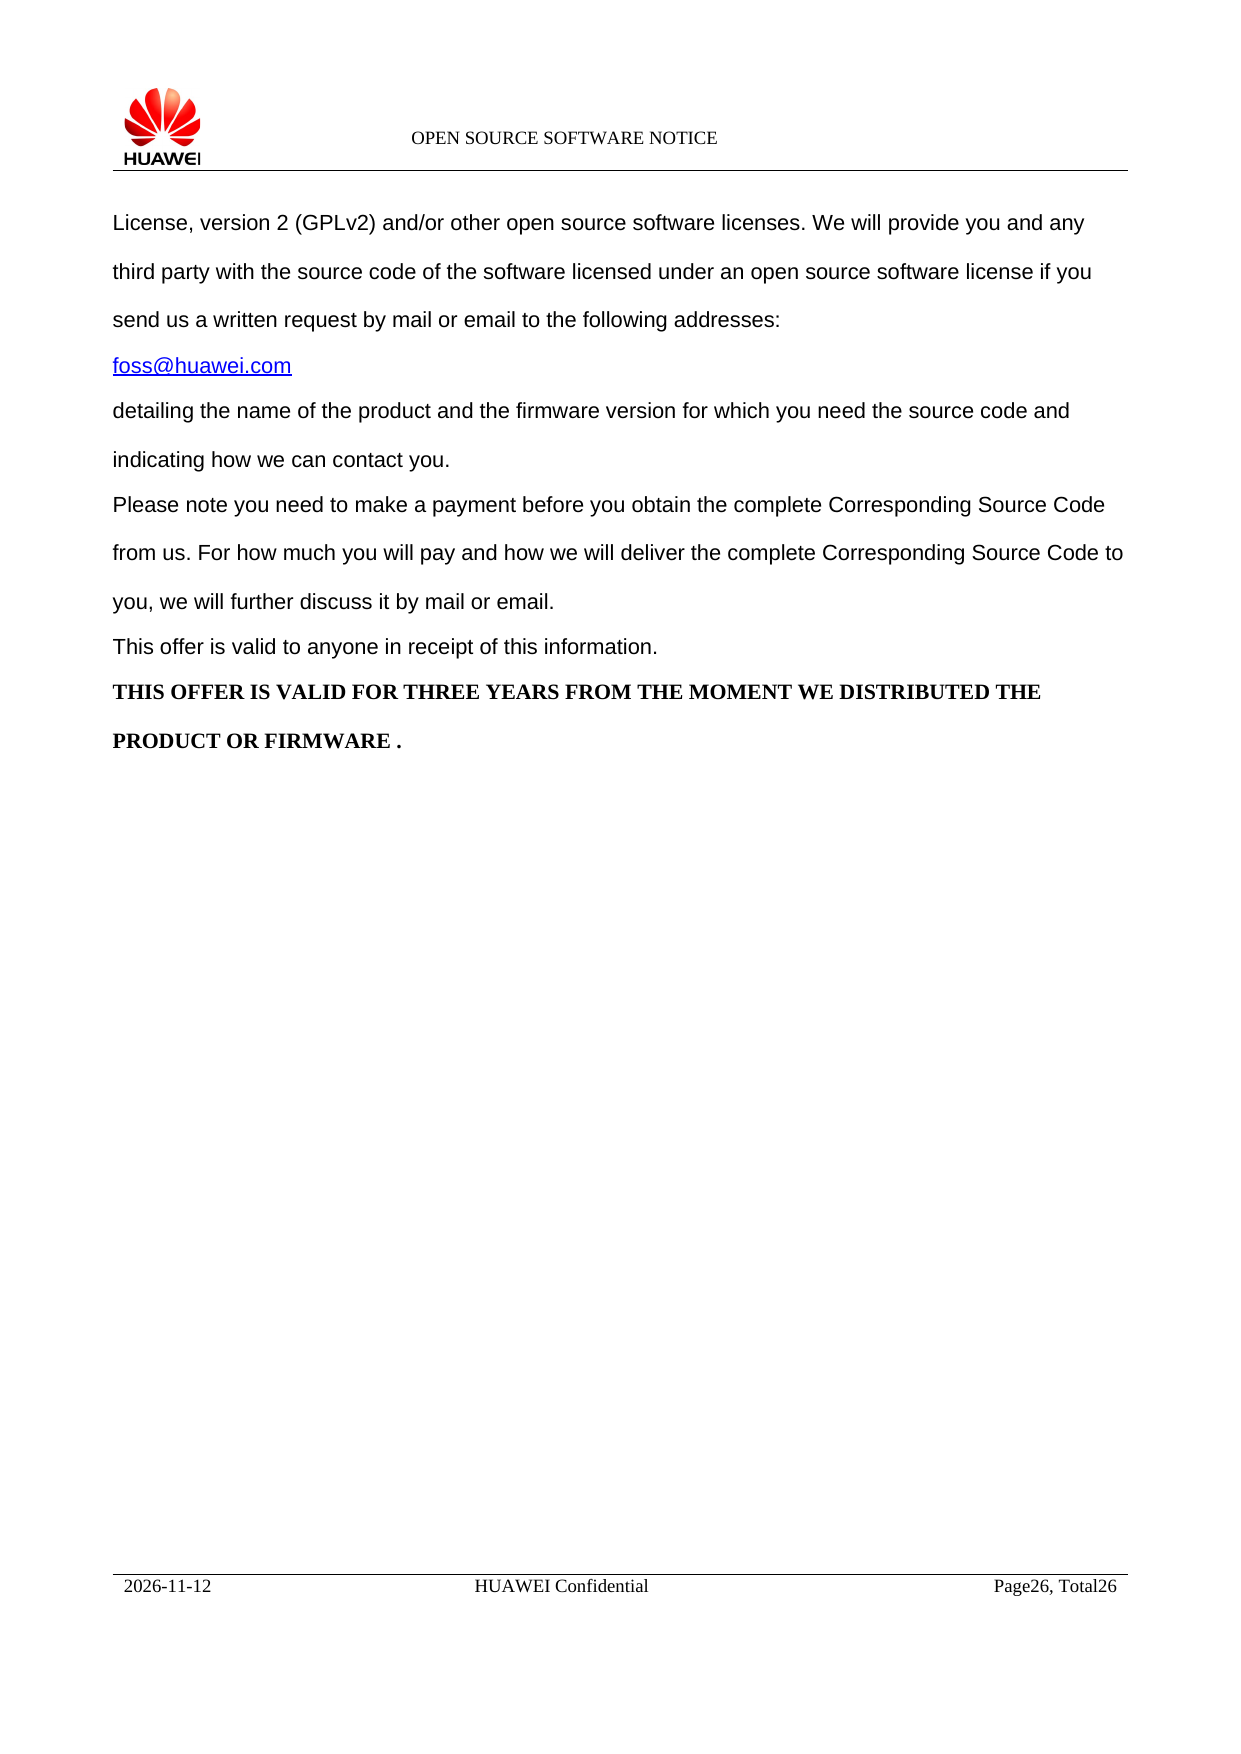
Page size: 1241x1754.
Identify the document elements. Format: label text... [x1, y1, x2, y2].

text foss@huawei.com [112, 349, 1128, 381]
text Please note you need to make a payment before you obtain the complete Corresponding Source Code from us. For how much you will pay and how we will deliver the complete Corresponding Source Code to you, we will further discuss it by mail or email. [112, 488, 1128, 618]
text This offer is valid for three years from the moment we distributed the product or firmware . [112, 676, 1128, 757]
text This offer is valid to anyone in receipt of this information. [112, 631, 1128, 663]
text detailing the name of the product and the firmware version for which you need the source code and indicating how we can contact you. [112, 394, 1128, 475]
picture [124, 88, 201, 165]
